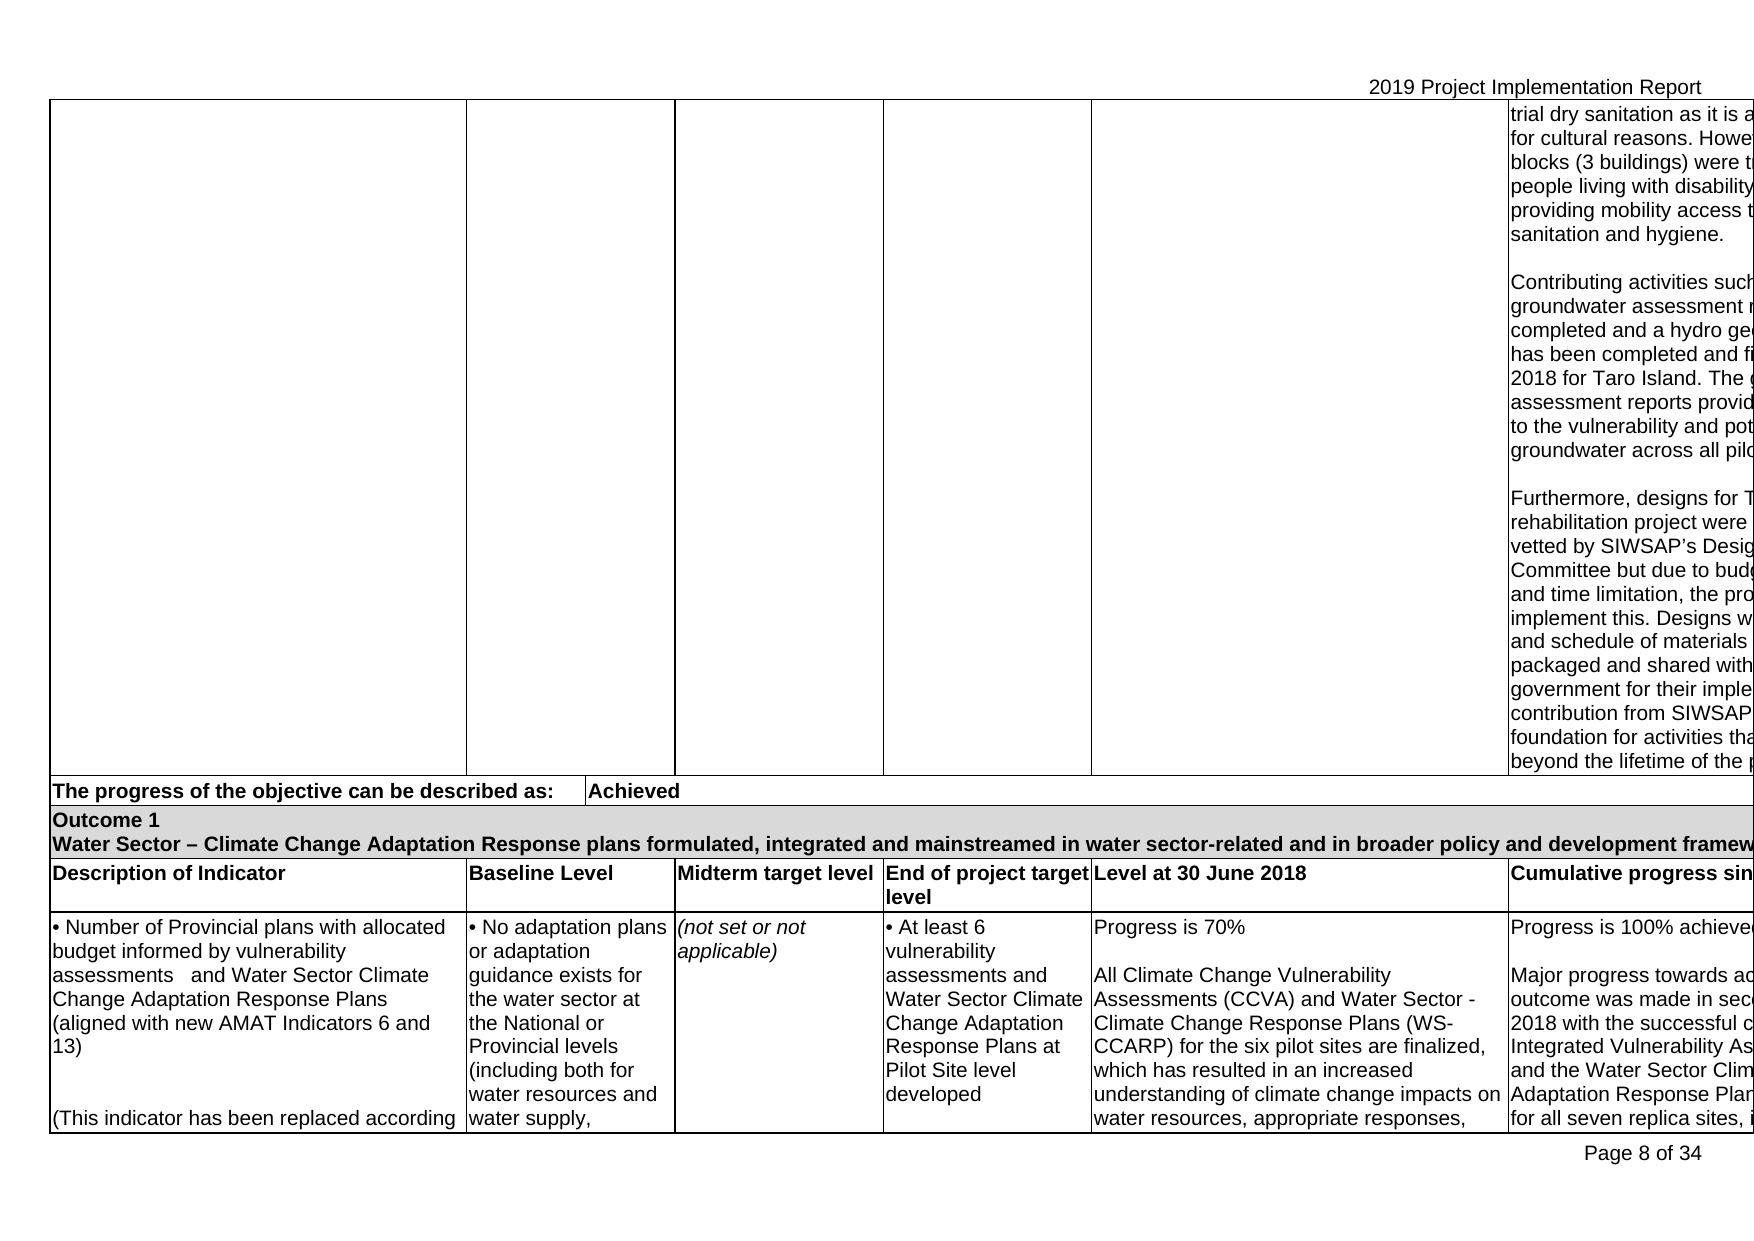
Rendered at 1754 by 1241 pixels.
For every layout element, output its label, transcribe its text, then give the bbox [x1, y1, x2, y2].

table_cell Description of Indicator [51, 859, 466, 911]
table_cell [676, 100, 883, 775]
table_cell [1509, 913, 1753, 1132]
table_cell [51, 100, 466, 775]
table_cell Baseline Level [467, 859, 674, 911]
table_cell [1509, 100, 1753, 775]
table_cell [884, 100, 1091, 775]
table_cell Achieved [586, 776, 1753, 804]
table_cell Cumulative progress since project start [1509, 859, 1753, 911]
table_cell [1092, 913, 1508, 1132]
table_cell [1092, 100, 1508, 775]
table_cell Midterm target level [676, 859, 883, 911]
table_cell Level at 30 June 2018 [1092, 859, 1508, 911]
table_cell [884, 913, 1091, 1132]
table_cell End of project target level [884, 859, 1091, 911]
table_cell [467, 913, 674, 1132]
table_cell Outcome 1 Water Sector – Climate Change Adaptation Response plans formulated, integrated and mainstreamed in water sector-related and in broader policy and development frameworks [51, 806, 1753, 858]
table_cell The progress of the objective can be described as: [51, 776, 585, 804]
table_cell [676, 913, 883, 1132]
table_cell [467, 100, 674, 775]
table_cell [51, 913, 466, 1132]
